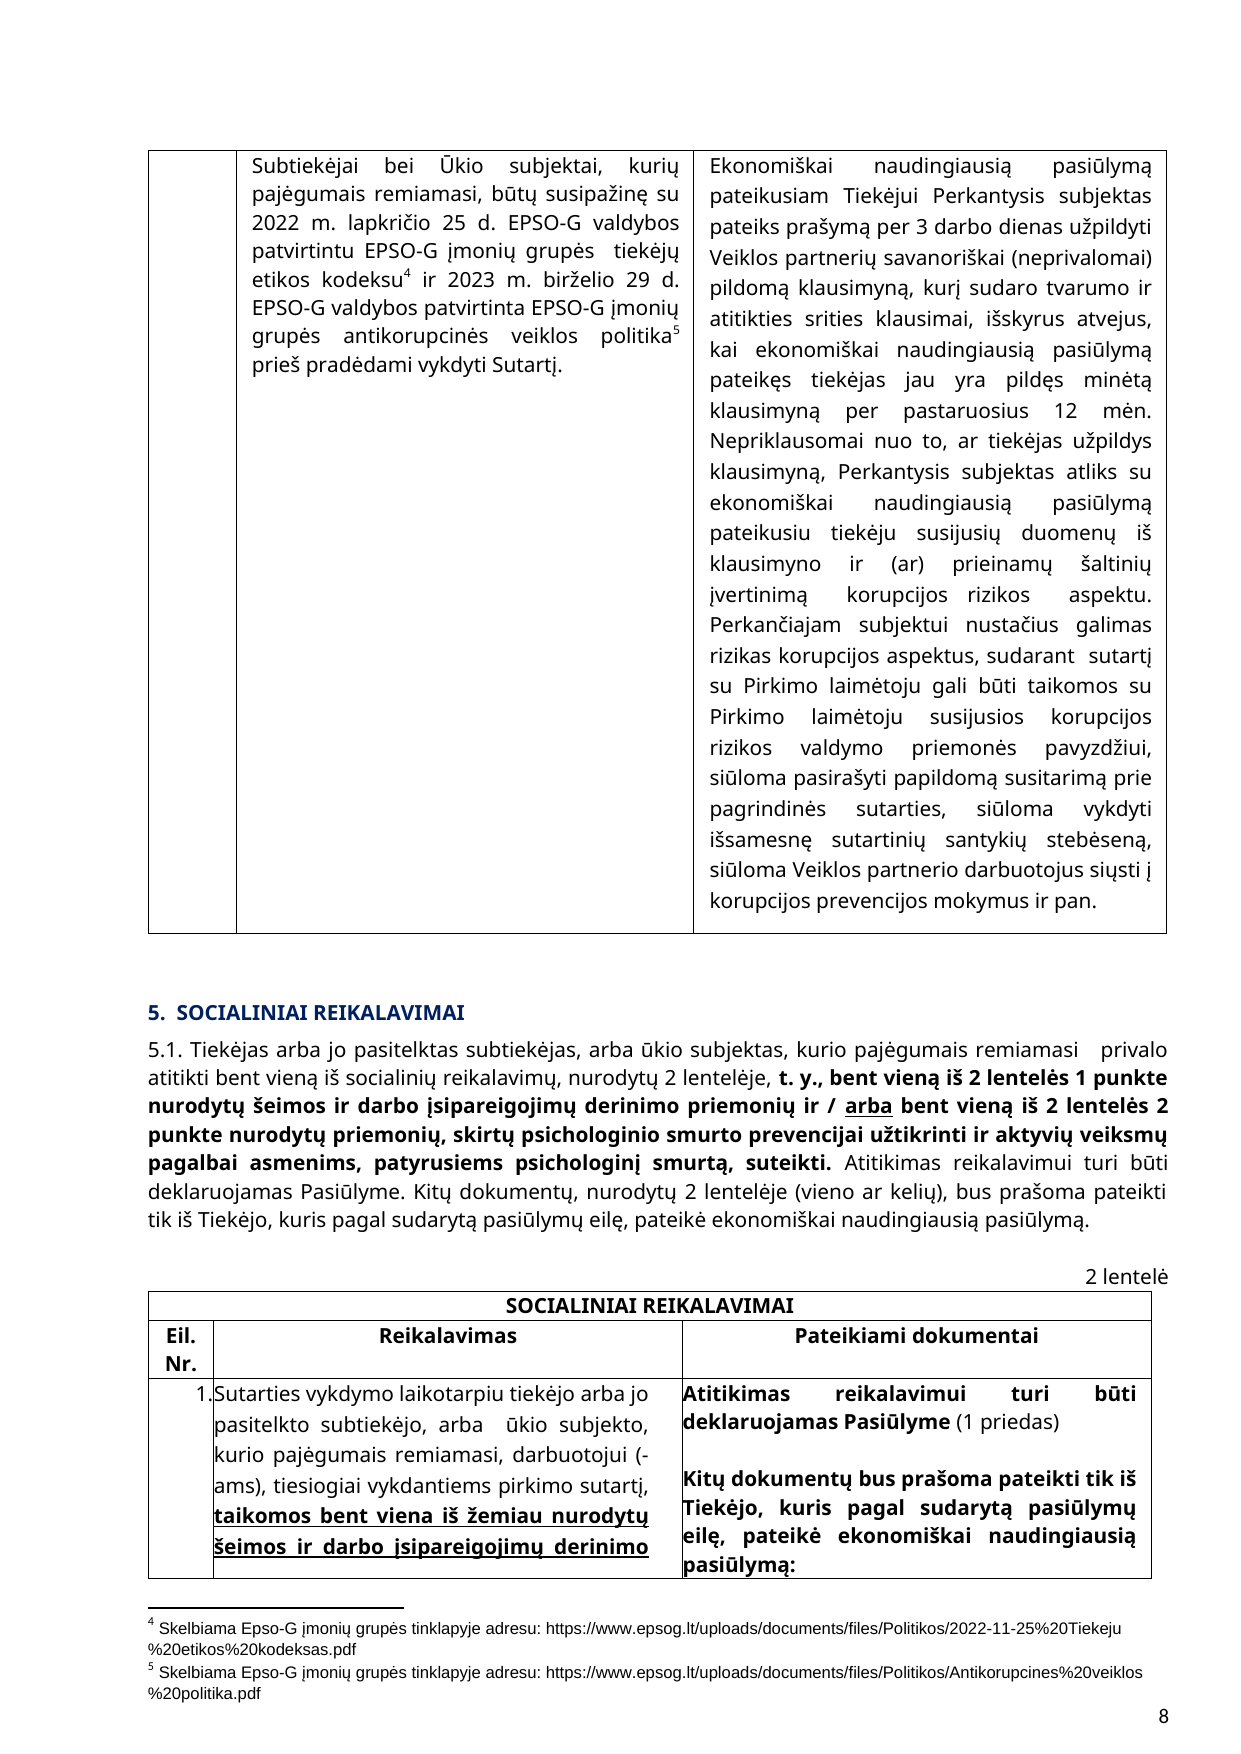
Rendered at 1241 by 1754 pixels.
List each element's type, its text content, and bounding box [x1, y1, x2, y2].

table_header SOCIALINIAI REIKALAVIMAI [149, 1292, 1151, 1320]
table_cell Eil. Nr. [149, 1321, 213, 1378]
text 5.1. Tiekėjas arba jo pasitelktas subtiekėjas, arba ūkio subjektas, kurio pajėgumais remiamasi privalo atitikti bent vieną iš socialinių reikalavimų, nurodytų 2 lentelėje, t. y., bent vieną iš 2 lentelės 1 punkte nurodytų šeimos ir darbo įsipareigojimų derinimo priemonių ir / arba bent vieną iš 2 lentelės 2 punkte nurodytų priemonių, skirtų psichologinio smurto prevencijai užtikrinti ir aktyvių veiksmų pagalbai asmenims, patyrusiems psichologinį smurtą, suteikti. Atitikimas reikalavimui turi būti deklaruojamas Pasiūlyme. Kitų dokumentų, nurodytų 2 lentelėje (vieno ar kelių), bus prašoma pateikti tik iš Tiekėjo, kuris pagal sudarytą pasiūlymų eilę, pateikė ekonomiškai naudingiausią pasiūlymą. [148, 1035, 1169, 1234]
table_cell 1. [149, 1379, 213, 1578]
table_cell Pateikiami dokumentai [683, 1321, 1151, 1378]
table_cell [683, 1379, 1151, 1578]
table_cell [694, 151, 1166, 933]
table_cell Reikalavimas [214, 1321, 682, 1378]
subtitle 5. SOCIALINIAI REIKALAVIMAI [148, 998, 1169, 1026]
table_cell [149, 151, 236, 933]
text 2 lentelė [148, 1262, 1169, 1291]
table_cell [214, 1379, 682, 1578]
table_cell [237, 151, 693, 933]
